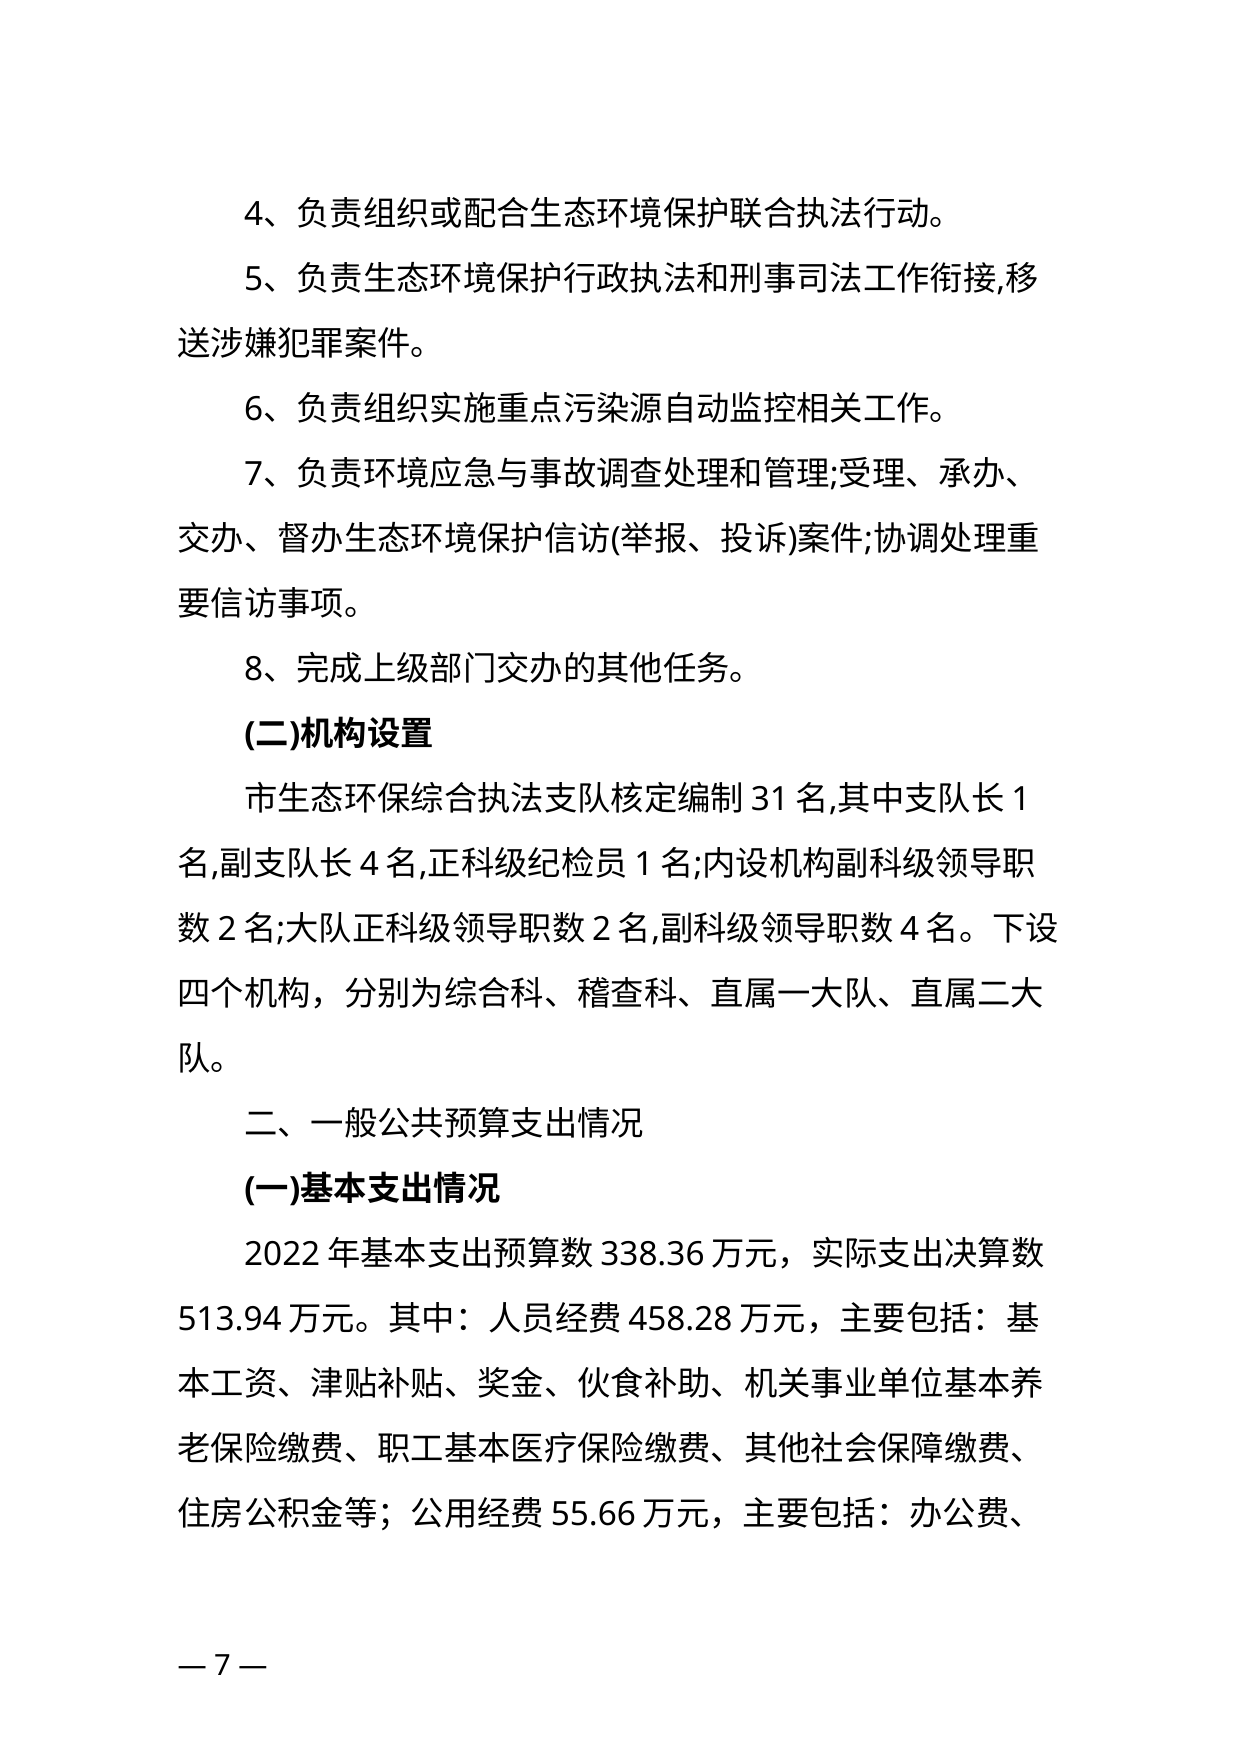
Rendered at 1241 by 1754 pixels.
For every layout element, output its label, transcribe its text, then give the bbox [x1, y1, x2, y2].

text 7、负责环境应急与事故调查处理和管理;受理、承办、交办、督办生态环境保护信访(举报、投诉)案件;协调处理重要信访事项。 [177, 438, 1063, 633]
text 4、负责组织或配合生态环境保护联合执法行动。 [177, 178, 1063, 243]
text 5、负责生态环境保护行政执法和刑事司法工作衔接,移送涉嫌犯罪案件。 [177, 243, 1063, 373]
text (二)机构设置 [177, 698, 1063, 763]
text 8、完成上级部门交办的其他任务。 [177, 633, 1063, 698]
text (一)基本支出情况 [177, 1153, 1063, 1218]
text 市生态环保综合执法支队核定编制31名,其中支队长1名,副支队长4名,正科级纪检员1名;内设机构副科级领导职数2名;大队正科级领导职数2名,副科级领导职数4名。下设四个机构，分别为综合科、稽查科、直属一大队、直属二大队。 [177, 763, 1063, 1088]
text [177, 1218, 1063, 1543]
text 二、一般公共预算支出情况 [177, 1088, 1063, 1153]
text 6、负责组织实施重点污染源自动监控相关工作。 [177, 373, 1063, 438]
